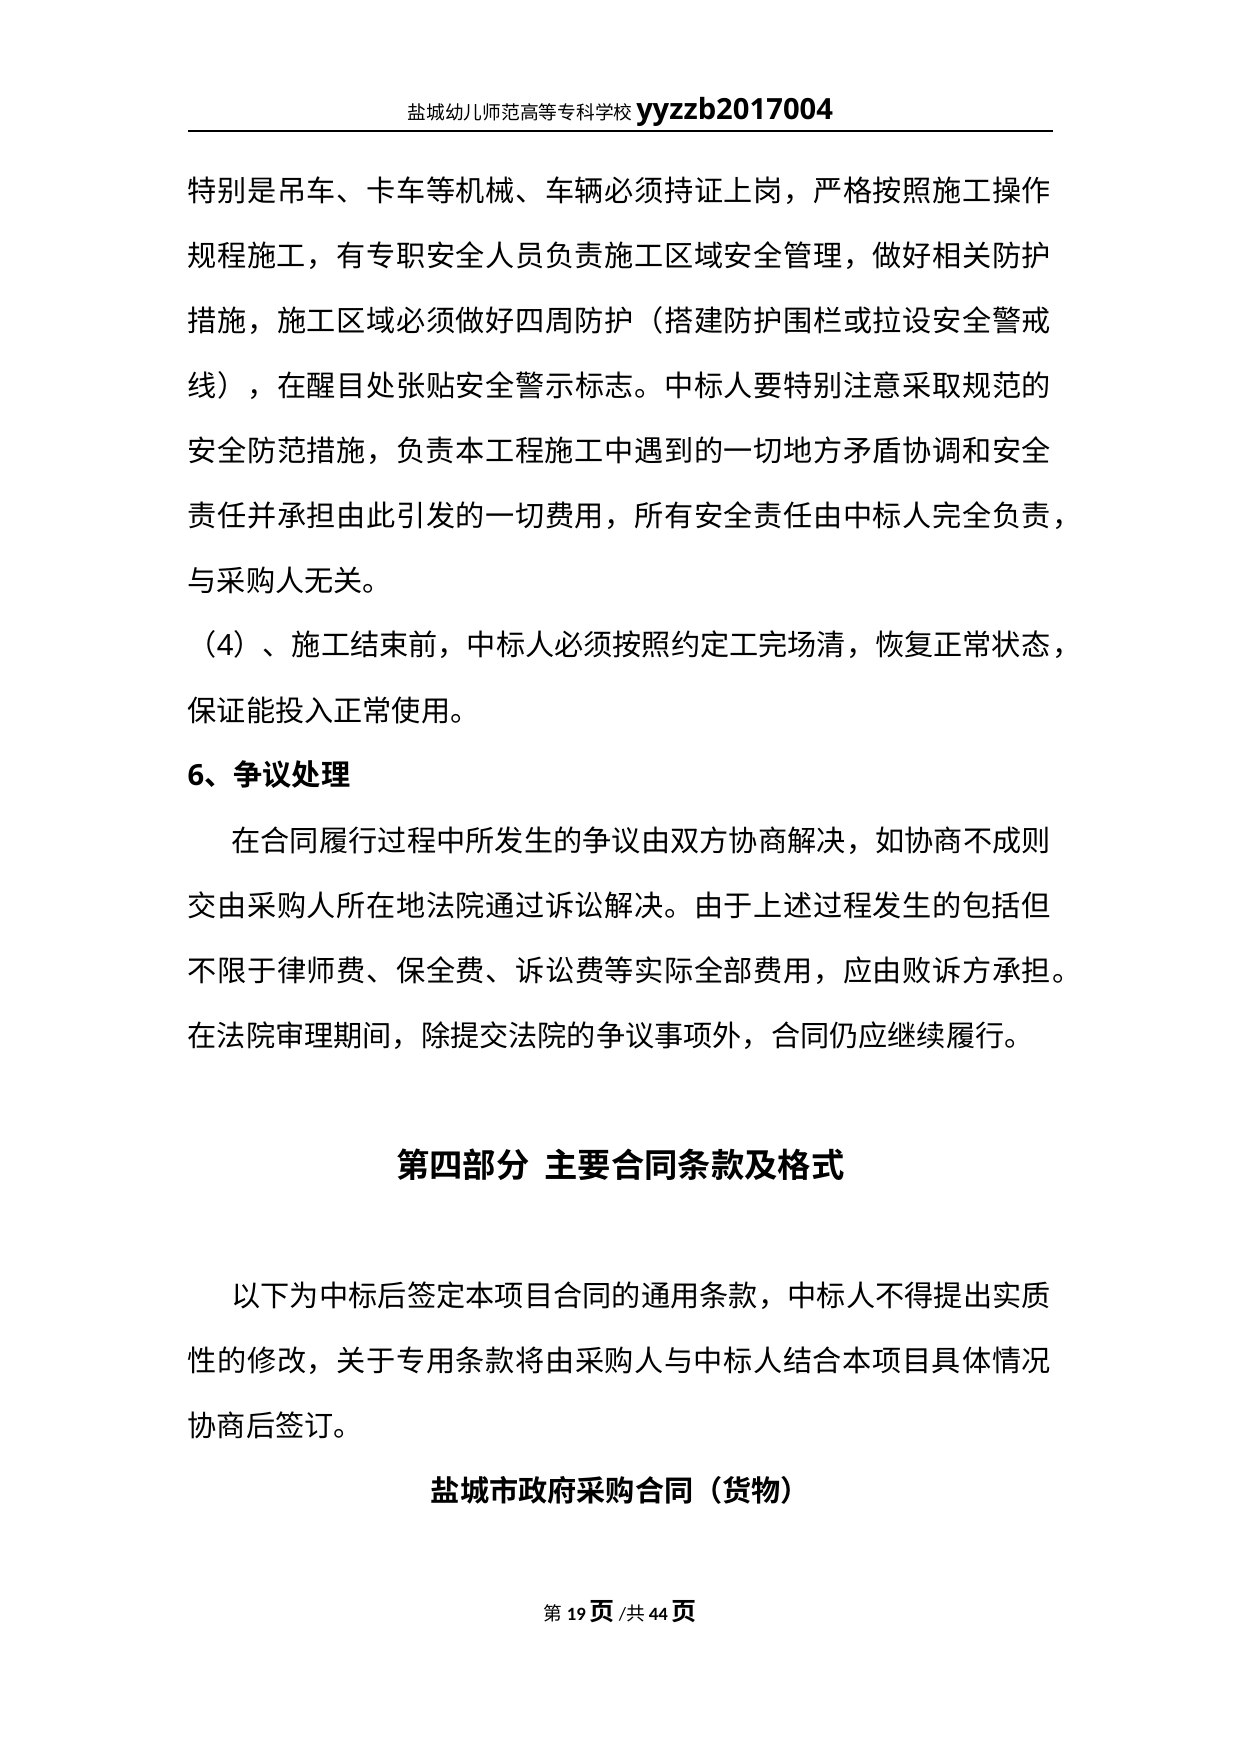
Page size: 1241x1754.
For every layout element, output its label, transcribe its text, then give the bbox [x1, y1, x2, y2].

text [187, 156, 1053, 611]
text 第四部分 主要合同条款及格式 [187, 1131, 1053, 1196]
text （4）、施工结束前，中标人必须按照约定工完场清，恢复正常状态，保证能投入正常使用。 [187, 611, 1053, 741]
text 盐城市政府采购合同（货物） [187, 1456, 1053, 1521]
text 在合同履行过程中所发生的争议由双方协商解决，如协商不成则交由采购人所在地法院通过诉讼解决。由于上述过程发生的包括但不限于律师费、保全费、诉讼费等实际全部费用，应由败诉方承担。在法院审理期间，除提交法院的争议事项外，合同仍应继续履行。 [187, 806, 1053, 1066]
text 6、争议处理 [187, 741, 1053, 806]
text 以下为中标后签定本项目合同的通用条款，中标人不得提出实质性的修改，关于专用条款将由采购人与中标人结合本项目具体情况协商后签订。 [187, 1261, 1053, 1456]
